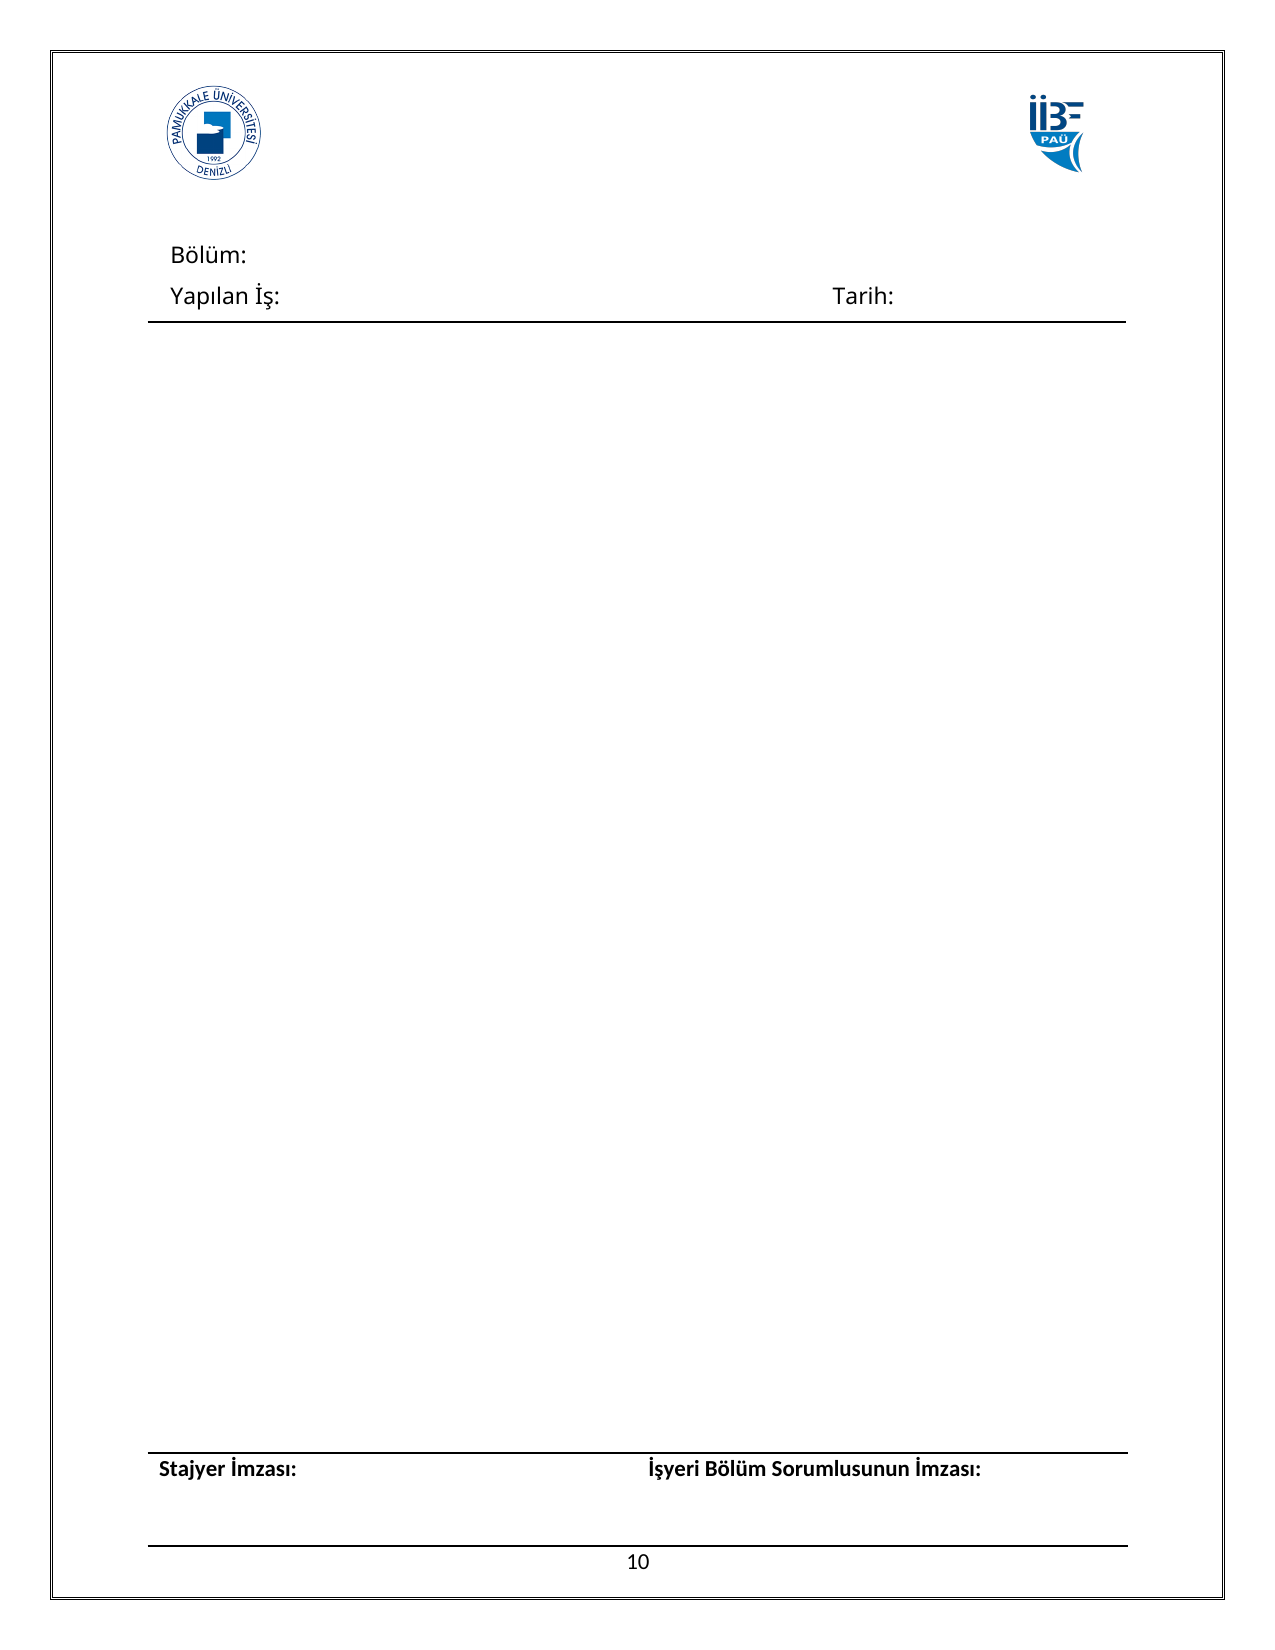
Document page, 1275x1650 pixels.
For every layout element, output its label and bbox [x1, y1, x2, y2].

picture [1019, 80, 1097, 188]
picture [165, 84, 262, 181]
